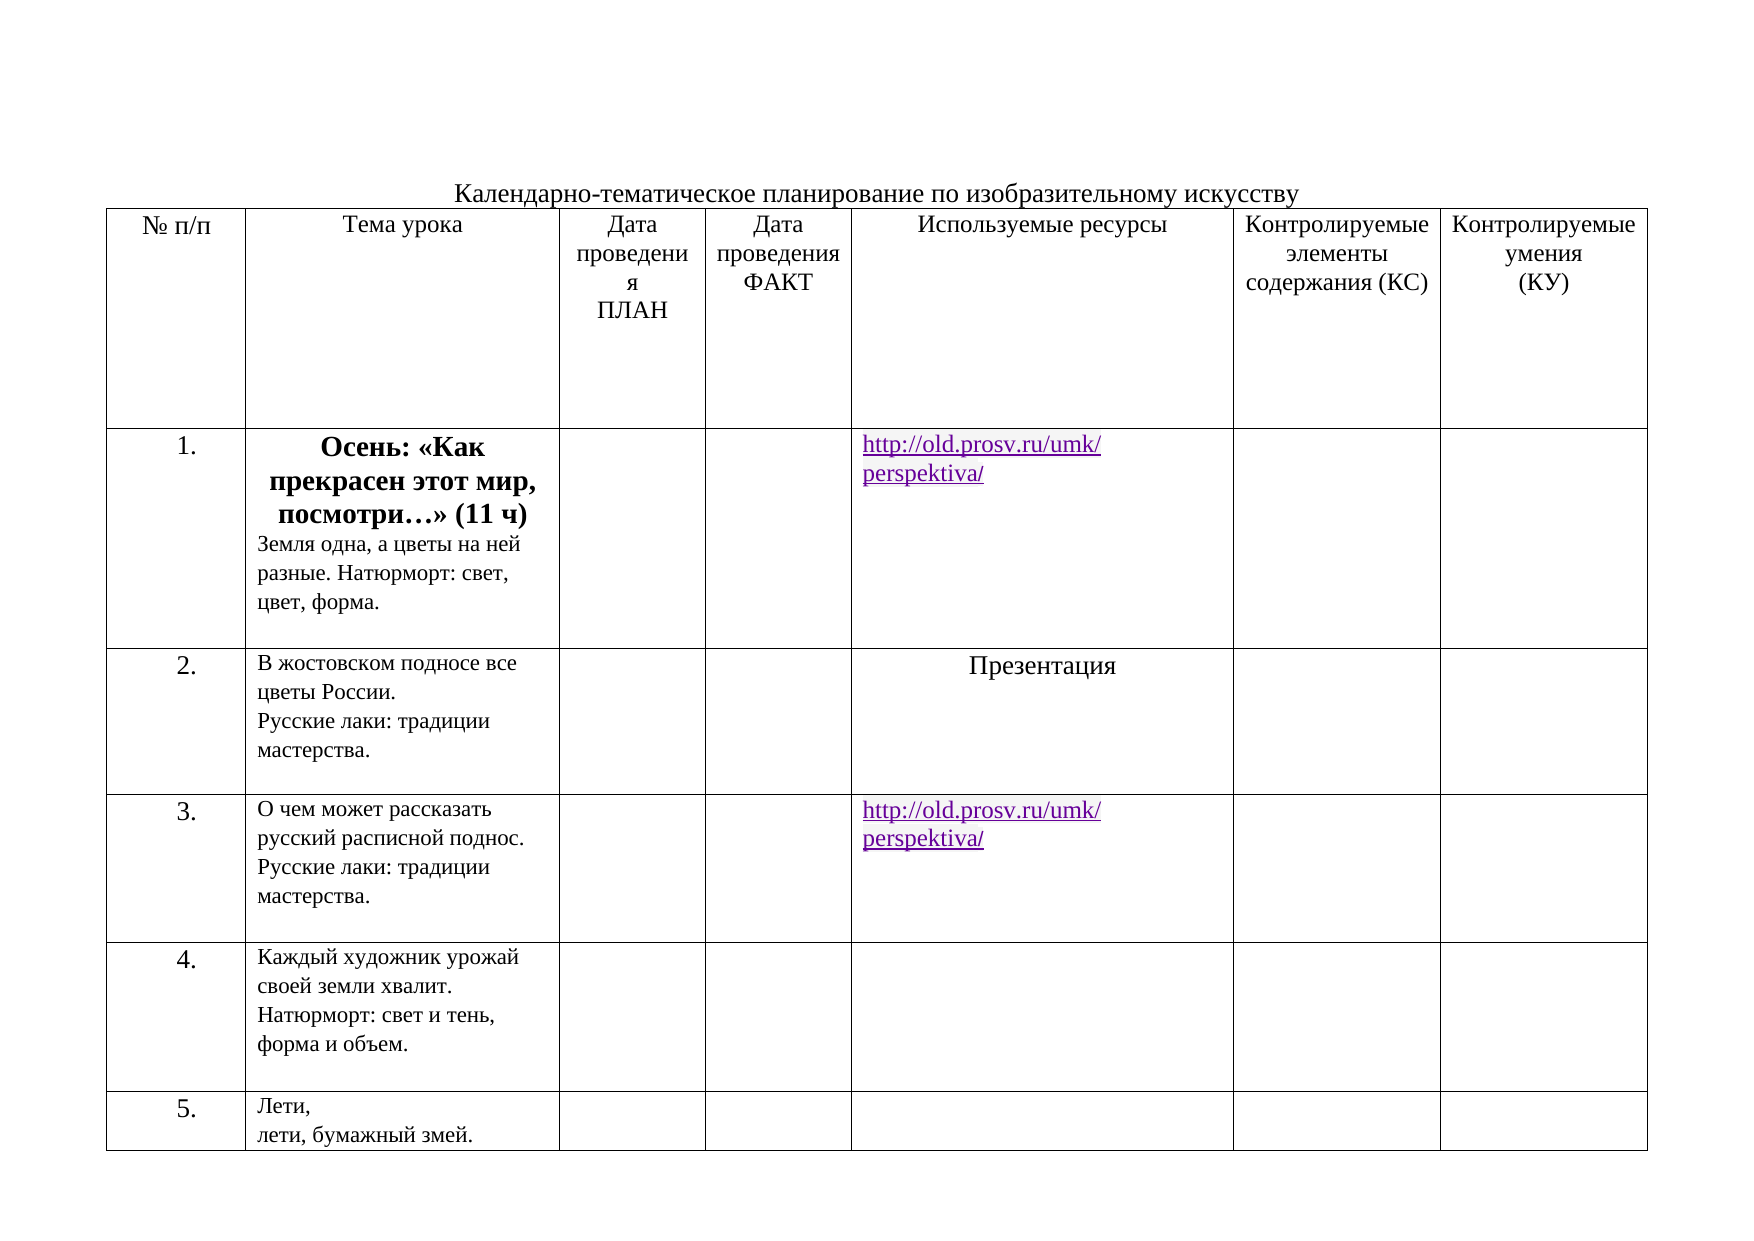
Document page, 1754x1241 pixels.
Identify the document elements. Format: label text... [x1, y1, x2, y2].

text Календарно-тематическое планирование по изобразительному искусству [118, 177, 1636, 208]
table_cell [706, 943, 851, 1091]
table_cell [706, 649, 851, 794]
table_cell [107, 649, 245, 794]
table_cell [107, 943, 245, 1091]
table_cell http://old.prosv.ru/umk/perspektiva/ [852, 795, 1233, 942]
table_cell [246, 1092, 559, 1150]
table_cell [560, 429, 705, 648]
table_cell [1441, 429, 1647, 648]
table_cell [1234, 649, 1440, 794]
table_header Контролируемые умения (КУ) [1441, 209, 1647, 428]
table_cell Каждый художник урожай своей земли хвалит. Натюрморт: свет и тень, форма и объем. [246, 943, 559, 1091]
table_cell Осень: «Как прекрасен этот мир, посмотри…» (11 ч) Земля одна, а цветы на ней разные. Натюрморт: свет, цвет, форма. [246, 429, 559, 648]
table_cell [1234, 1092, 1440, 1150]
table_cell [560, 1092, 705, 1150]
table_cell [560, 795, 705, 942]
table_cell [852, 943, 1233, 1091]
table_cell [706, 795, 851, 942]
table_cell [107, 429, 245, 648]
table_cell Презентация [852, 649, 1233, 794]
table_cell [107, 1092, 245, 1150]
table_cell [1234, 943, 1440, 1091]
table_cell О чем может рассказать русский расписной поднос. Русские лаки: традиции мастерства. [246, 795, 559, 942]
table_cell [1234, 429, 1440, 648]
table_cell [1234, 795, 1440, 942]
table_cell [1441, 943, 1647, 1091]
table_header № п/п [107, 209, 245, 428]
table_cell [560, 649, 705, 794]
table_cell [1441, 649, 1647, 794]
table_cell [706, 429, 851, 648]
table_cell [560, 943, 705, 1091]
table_cell [107, 795, 245, 942]
table_header Используемые ресурсы [852, 209, 1233, 428]
table_header Дата проведения ПЛАН [560, 209, 705, 428]
table_cell [706, 1092, 851, 1150]
table_cell [852, 1092, 1233, 1150]
table_cell http://old.prosv.ru/umk/perspektiva/ [852, 429, 1233, 648]
table_header Тема урока [246, 209, 559, 428]
table_header Дата проведения ФАКТ [706, 209, 851, 428]
table_cell [1441, 795, 1647, 942]
table_cell В жостовском подносе все цветы России. Русские лаки: традиции мастерства. [246, 649, 559, 794]
table_header Контролируемые элементы содержания (КС) [1234, 209, 1440, 428]
table_cell [1441, 1092, 1647, 1150]
